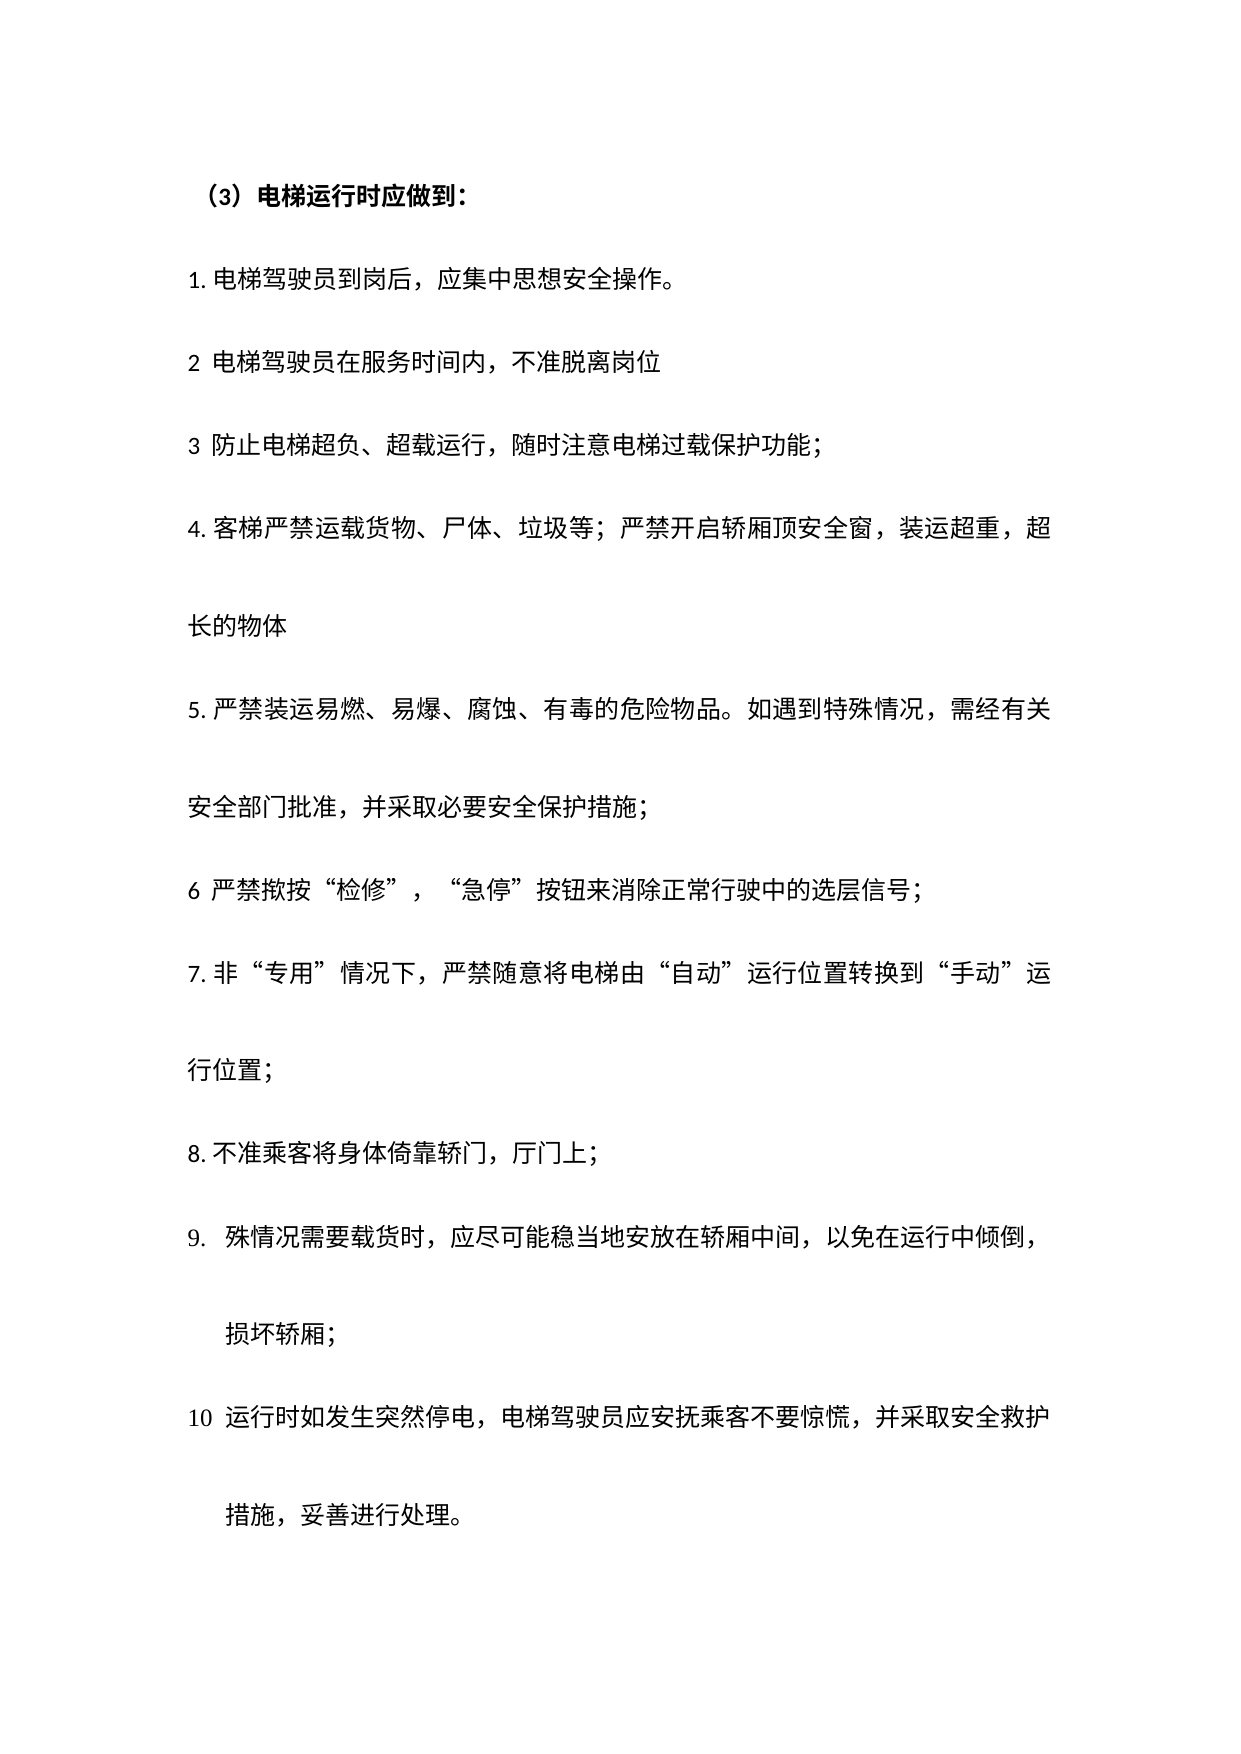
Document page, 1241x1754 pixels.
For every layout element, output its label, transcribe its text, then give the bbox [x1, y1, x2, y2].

text 7. 非“专用”情况下，严禁随意将电梯由“自动”运行位置转换到“手动”运行位置； [187, 939, 1053, 1101]
text （3）电梯运行时应做到： [187, 162, 1053, 227]
list 殊情况需要载货时，应尽可能稳当地安放在轿厢中间，以免在运行中倾倒，损坏轿厢； [187, 1203, 1053, 1365]
text 3 防止电梯超负、超载运行，随时注意电梯过载保护功能； [187, 411, 1053, 476]
text 8. 不准乘客将身体倚靠轿门，厅门上； [187, 1119, 1053, 1184]
text 1. 电梯驾驶员到岗后，应集中思想安全操作。 [187, 245, 1053, 310]
text 4. 客梯严禁运载货物、尸体、垃圾等；严禁开启轿厢顶安全窗，装运超重，超长的物体 [187, 494, 1053, 657]
text 2 电梯驾驶员在服务时间内，不准脱离岗位 [187, 328, 1053, 393]
text 6 严禁揿按“检修”，“急停”按钮来消除正常行驶中的选层信号； [187, 856, 1053, 921]
text 5. 严禁装运易燃、易爆、腐蚀、有毒的危险物品。如遇到特殊情况，需经有关安全部门批准，并采取必要安全保护措施； [187, 675, 1053, 838]
list 运行时如发生突然停电，电梯驾驶员应安抚乘客不要惊慌，并采取安全救护措施，妥善进行处理。 [187, 1383, 1053, 1546]
